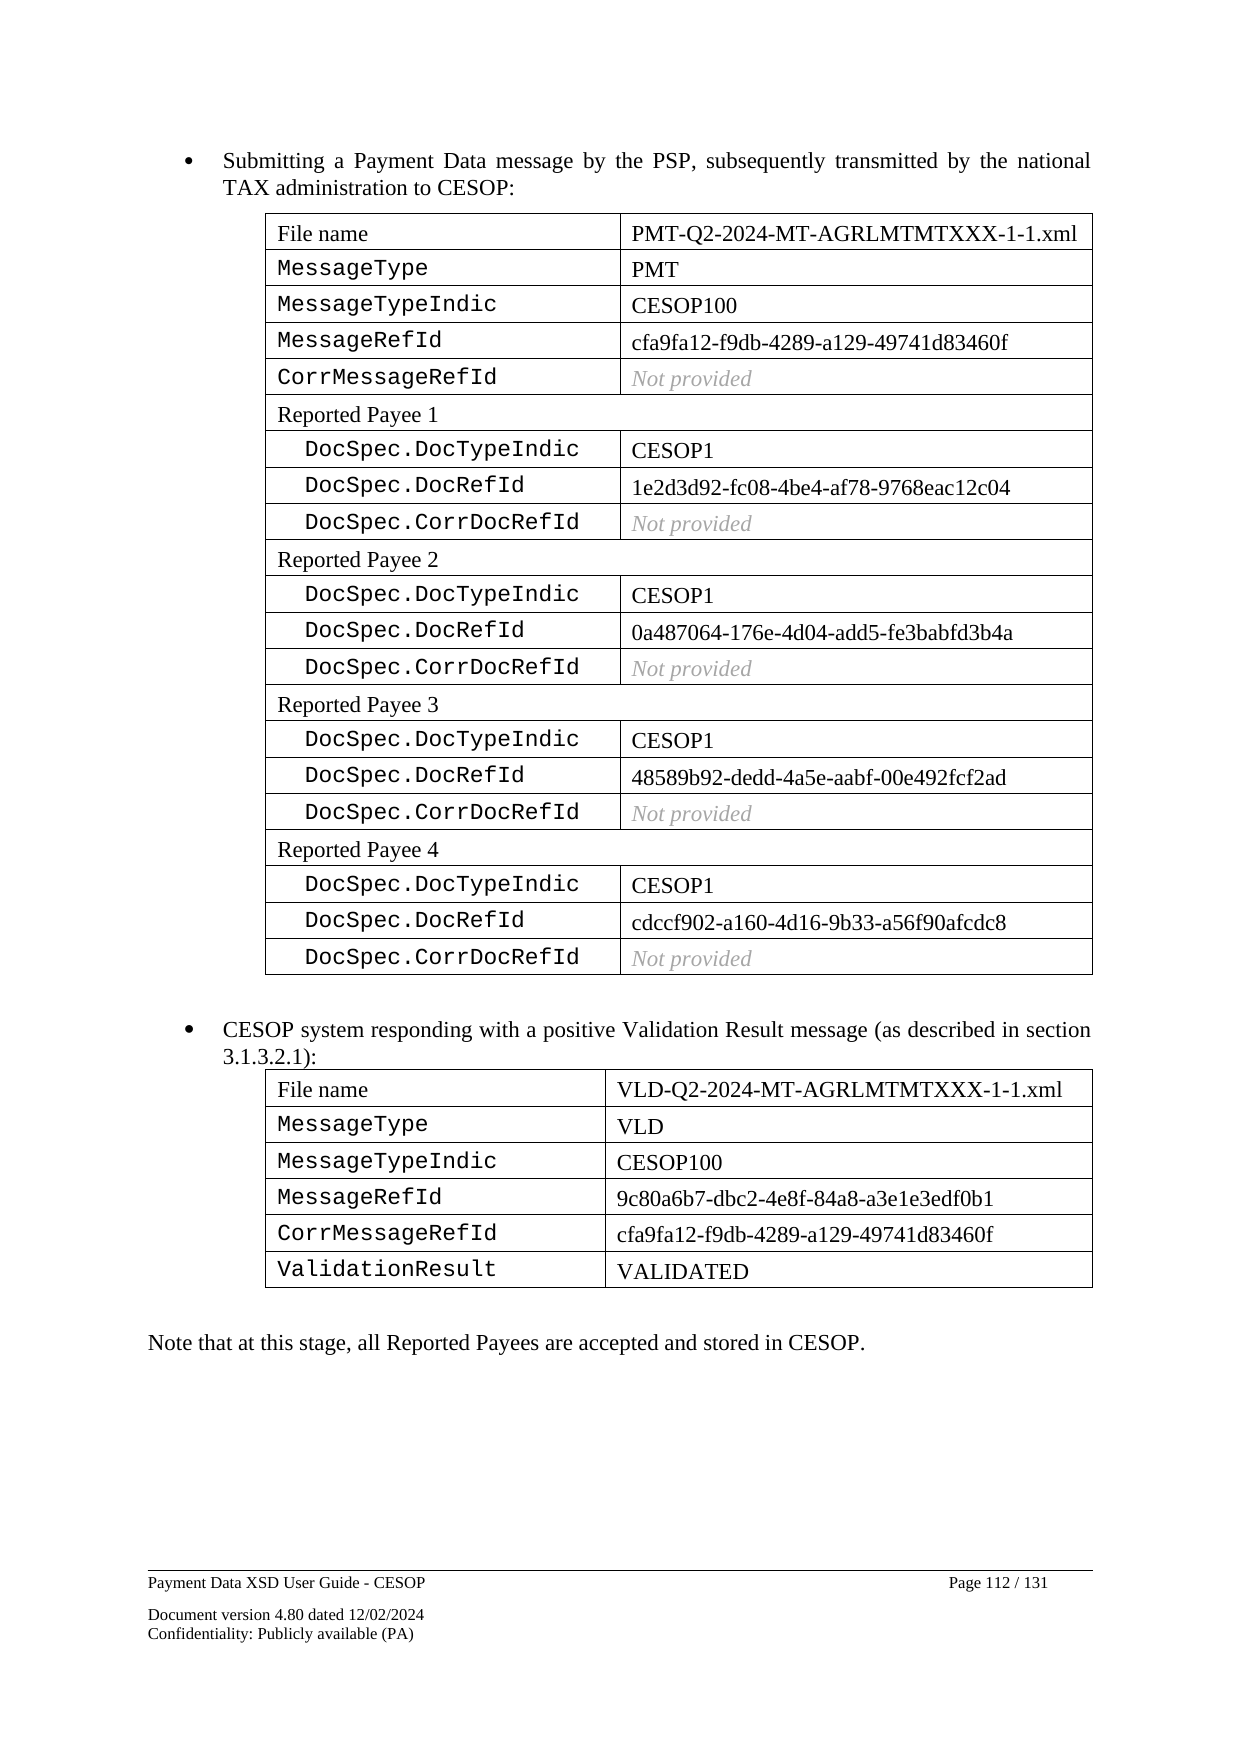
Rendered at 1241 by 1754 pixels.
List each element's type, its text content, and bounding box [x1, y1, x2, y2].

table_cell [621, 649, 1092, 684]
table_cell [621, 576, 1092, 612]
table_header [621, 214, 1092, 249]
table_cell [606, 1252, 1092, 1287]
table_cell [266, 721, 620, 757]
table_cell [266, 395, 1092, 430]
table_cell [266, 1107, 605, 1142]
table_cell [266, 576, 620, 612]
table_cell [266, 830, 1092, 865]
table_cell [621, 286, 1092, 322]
list CESOP system responding with a positive Validation Result message (as described in section 3.1.3.2.1): [185, 1017, 1093, 1069]
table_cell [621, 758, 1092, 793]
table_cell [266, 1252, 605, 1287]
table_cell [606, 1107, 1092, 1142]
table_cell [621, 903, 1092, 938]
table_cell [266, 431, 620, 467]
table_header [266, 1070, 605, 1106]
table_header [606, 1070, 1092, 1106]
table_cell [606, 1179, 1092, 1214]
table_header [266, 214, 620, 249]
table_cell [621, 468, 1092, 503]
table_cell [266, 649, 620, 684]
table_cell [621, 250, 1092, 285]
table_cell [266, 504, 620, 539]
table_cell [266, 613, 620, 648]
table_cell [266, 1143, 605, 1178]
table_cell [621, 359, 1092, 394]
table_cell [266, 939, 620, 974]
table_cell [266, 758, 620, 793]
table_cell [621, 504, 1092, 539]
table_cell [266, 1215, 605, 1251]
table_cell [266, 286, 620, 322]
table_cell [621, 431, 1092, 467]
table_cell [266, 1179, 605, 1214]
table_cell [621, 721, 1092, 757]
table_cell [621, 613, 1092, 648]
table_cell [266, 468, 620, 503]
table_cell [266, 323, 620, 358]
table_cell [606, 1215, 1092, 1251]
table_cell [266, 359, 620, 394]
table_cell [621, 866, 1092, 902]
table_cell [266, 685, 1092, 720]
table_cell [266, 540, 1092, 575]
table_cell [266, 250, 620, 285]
list Submitting a Payment Data message by the PSP, subsequently transmitted by the national TAX administration to CESOP: [185, 148, 1093, 200]
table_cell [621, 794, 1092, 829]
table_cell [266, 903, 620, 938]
text Note that at this stage, all Reported Payees are accepted and stored in CESOP. [148, 1329, 1093, 1356]
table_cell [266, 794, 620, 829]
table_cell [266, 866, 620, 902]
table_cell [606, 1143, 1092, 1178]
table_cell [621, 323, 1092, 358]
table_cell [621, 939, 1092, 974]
